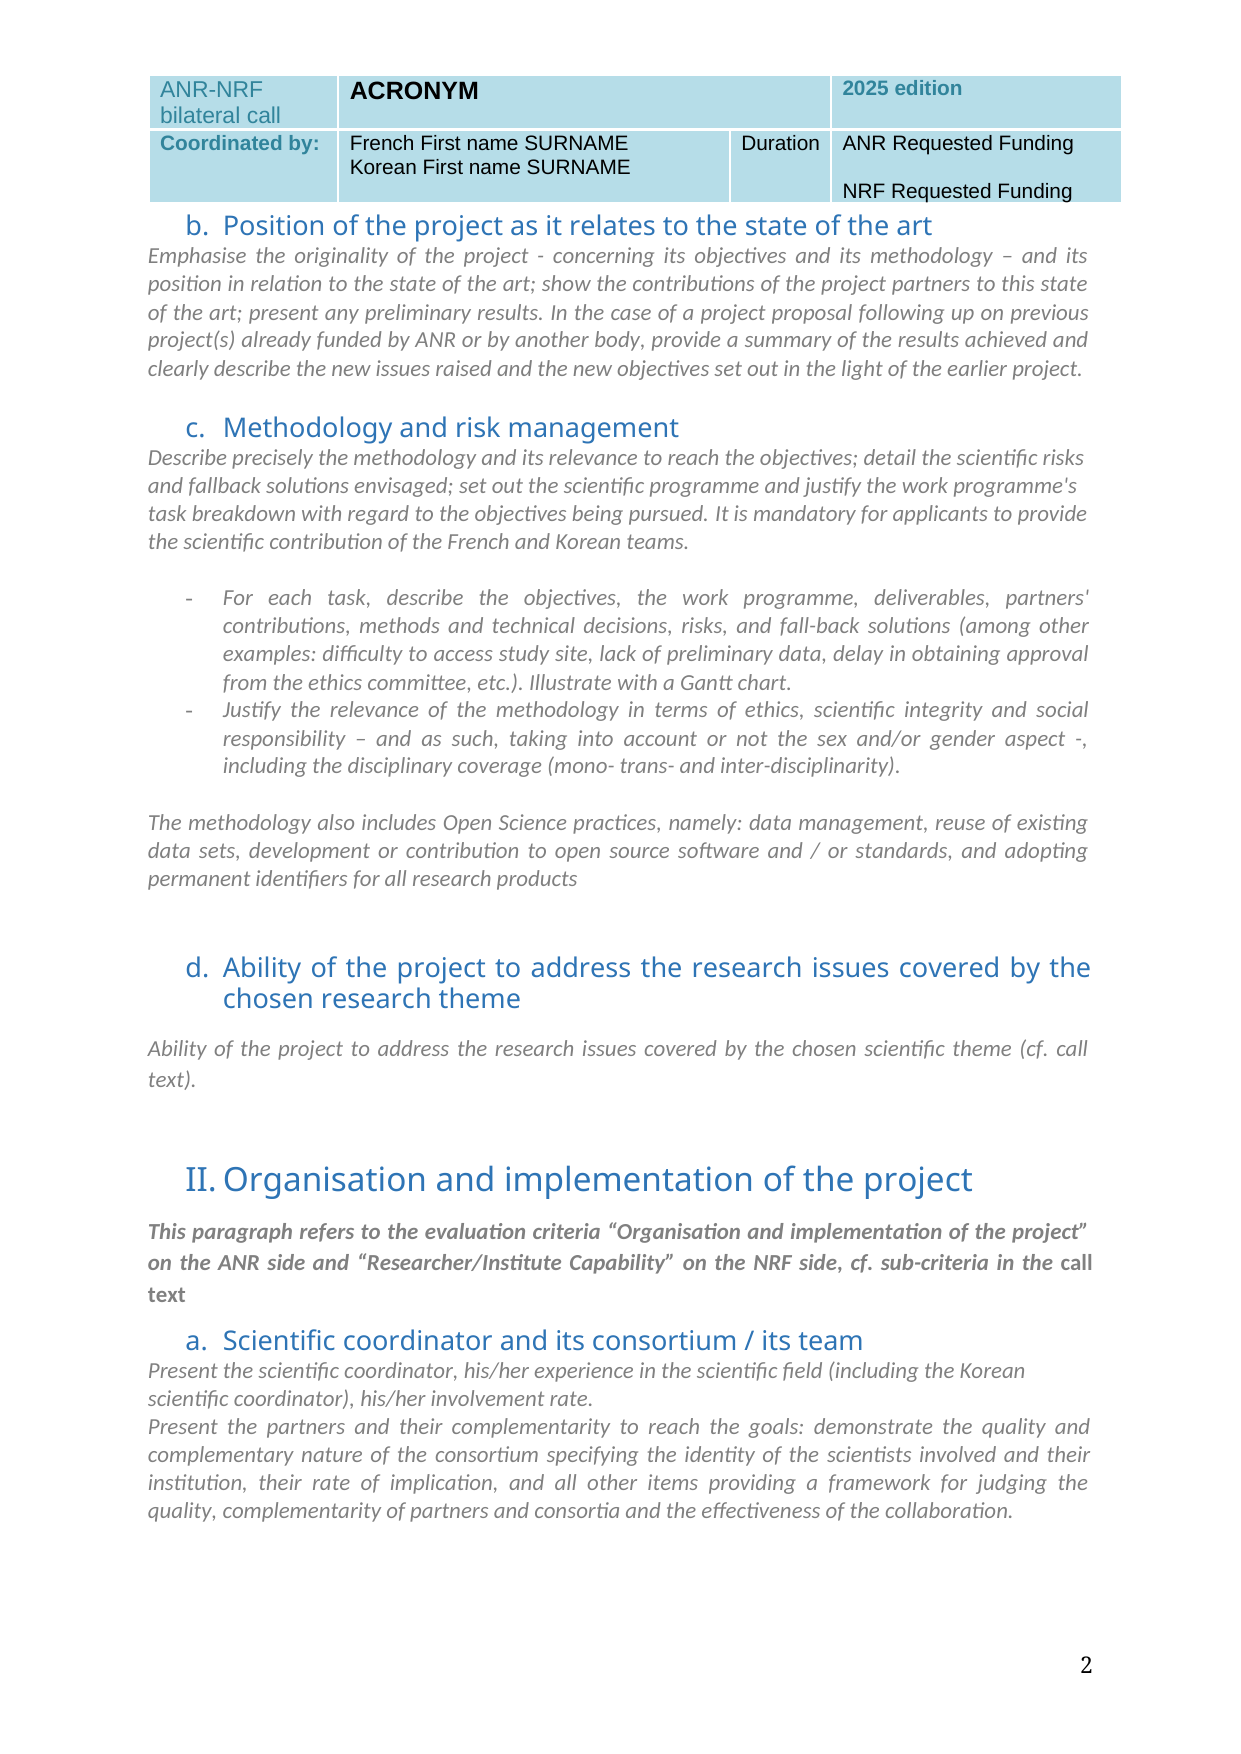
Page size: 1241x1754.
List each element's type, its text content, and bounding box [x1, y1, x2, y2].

text Ability of the project to address the research issues covered by the chosen scientific theme (cf. call text). [148, 1031, 1093, 1094]
text Present the partners and their complementarity to reach the goals: demonstrate the quality and complementary nature of the consortium specifying the identity of the scientists involved and their institution, their rate of implication, and all other items providing a framework for judging the quality, complementarity of partners and consortia and the effectiveness of the collaboration. [148, 1412, 1093, 1524]
subtitle Ability of the project to address the research issues covered by the chosen research theme [185, 952, 1093, 1014]
text The methodology also includes Open Science practices, namely: data management, reuse of existing data sets, development or contribution to open source software and / or standards, and adopting permanent identifiers for all research products [148, 808, 1093, 892]
text Describe precisely the methodology and its relevance to reach the objectives; detail the scientific risks and fallback solutions envisaged; set out the scientific programme and justify the work programme's task breakdown with regard to the objectives being pursued. It is mandatory for applicants to provide the scientific contribution of the French and Korean teams. [148, 443, 1093, 556]
subtitle Position of the project as it relates to the state of the art [185, 210, 1093, 242]
subtitle Organisation and implementation of the project [185, 1167, 1093, 1198]
list Justify the relevance of the methodology in terms of ethics, scientific integrity and social responsibility – and as such, taking into account or not the sex and/or gender aspect -, including the disciplinary coverage (mono- trans- and inter-disciplinarity). [185, 696, 1093, 780]
text Emphasise the originality of the project - concerning its objectives and its methodology – and its position in relation to the state of the art; show the contributions of the project partners to this state of the art; present any preliminary results. In the case of a project proposal following up on previous project(s) already funded by ANR or by another body, provide a summary of the results achieved and clearly describe the new issues raised and the new objectives set out in the light of the earlier project. [148, 242, 1093, 382]
text Present the scientific coordinator, his/her experience in the scientific field (including the Korean scientific coordinator), his/her involvement rate. [148, 1356, 1093, 1412]
list For each task, describe the objectives, the work programme, deliverables, partners' contributions, methods and technical decisions, risks, and fall-back solutions (among other examples: difficulty to access study site, lack of preliminary data, delay in obtaining approval from the ethics committee, etc.). Illustrate with a Gantt chart. [185, 583, 1093, 696]
text This paragraph refers to the evaluation criteria “Organisation and implementation of the project” on the ANR side and “Researcher/Institute Capability” on the NRF side, cf. sub-criteria in the call text [148, 1214, 1093, 1308]
subtitle Methodology and risk management [185, 412, 1093, 443]
subtitle Scientific coordinator and its consortium / its team [185, 1325, 1093, 1356]
